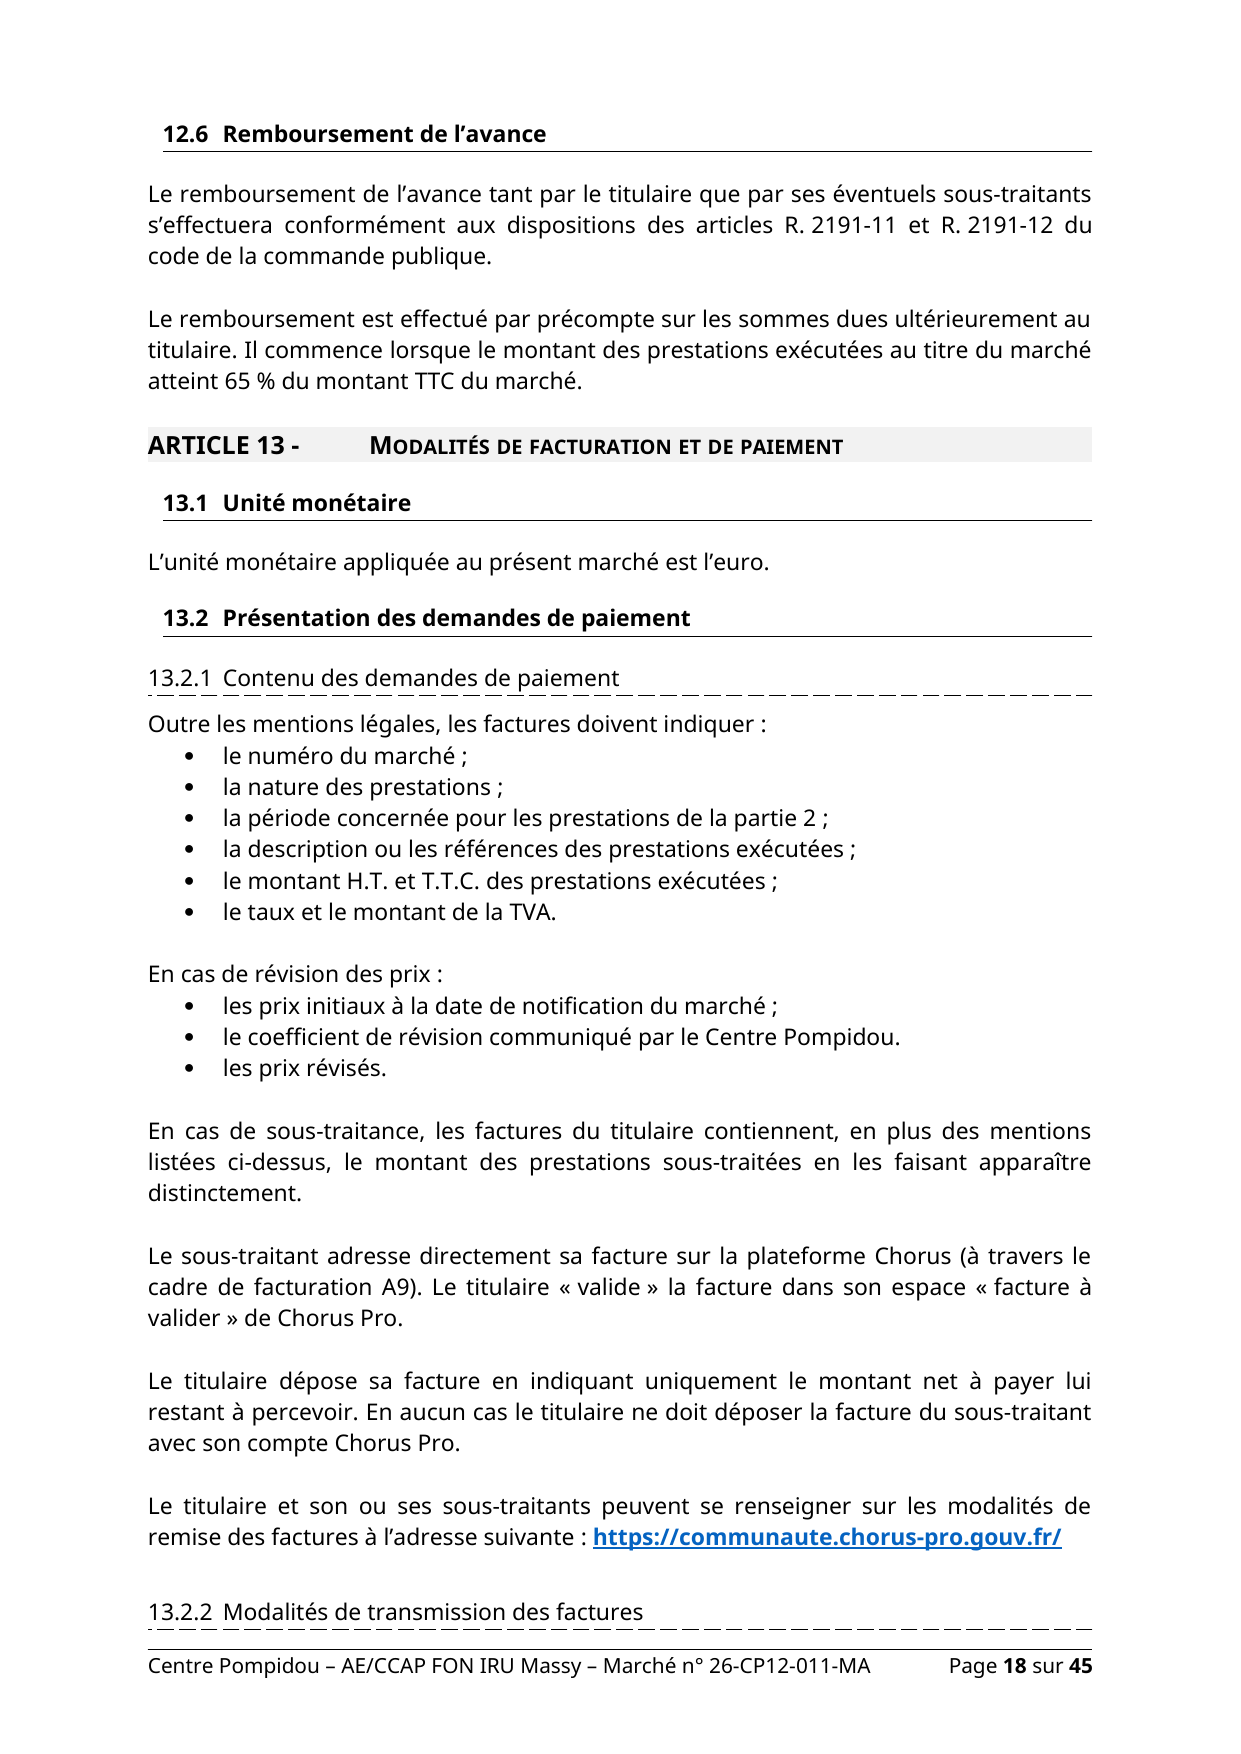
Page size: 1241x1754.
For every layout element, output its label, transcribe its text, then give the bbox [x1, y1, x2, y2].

subtitle Unité monétaire [162, 487, 1092, 521]
list le montant H.T. et T.T.C. des prestations exécutées ; [185, 865, 1092, 896]
text En cas de sous-traitance, les factures du titulaire contiennent, en plus des mentions listées ci-dessus, le montant des prestations sous-traitées en les faisant apparaître distinctement. [148, 1115, 1092, 1208]
text L’unité monétaire appliquée au présent marché est l’euro. [148, 546, 1092, 577]
list les prix révisés. [185, 1052, 1092, 1083]
subtitle Modalités de transmission des factures [148, 1596, 1092, 1630]
subtitle Présentation des demandes de paiement [162, 602, 1092, 637]
list le numéro du marché ; [185, 740, 1092, 771]
list les prix initiaux à la date de notification du marché ; [185, 990, 1092, 1021]
list le taux et le montant de la TVA. [185, 896, 1092, 927]
text Le remboursement de l’avance tant par le titulaire que par ses éventuels sous-traitants s’effectuera conformément aux dispositions des articles R. 2191-11 et R. 2191-12 du code de la commande publique. [148, 177, 1092, 271]
text Outre les mentions légales, les factures doivent indiquer : [148, 708, 1092, 740]
text En cas de révision des prix : [148, 958, 1092, 990]
text Le titulaire et son ou ses sous-traitants peuvent se renseigner sur les modalités de remise des factures à l’adresse suivante : https://communaute.chorus-pro.gouv.fr/ [148, 1490, 1092, 1552]
list la description ou les références des prestations exécutées ; [185, 833, 1092, 865]
list la période concernée pour les prestations de la partie 2 ; [185, 802, 1092, 833]
list la nature des prestations ; [185, 771, 1092, 802]
text Le remboursement est effectué par précompte sur les sommes dues ultérieurement au titulaire. Il commence lorsque le montant des prestations exécutées au titre du marché atteint 65 % du montant TTC du marché. [148, 302, 1092, 396]
list le coefficient de révision communiqué par le Centre Pompidou. [185, 1021, 1092, 1052]
text Le titulaire dépose sa facture en indiquant uniquement le montant net à payer lui restant à percevoir. En aucun cas le titulaire ne doit déposer la facture du sous-traitant avec son compte Chorus Pro. [148, 1365, 1092, 1458]
text Le sous-traitant adresse directement sa facture sur la plateforme Chorus (à travers le cadre de facturation A9). Le titulaire « valide » la facture dans son espace « facture à valider » de Chorus Pro. [148, 1240, 1092, 1333]
subtitle Remboursement de l’avance [162, 118, 1092, 152]
subtitle Modalités de facturation et de paiement [148, 427, 1092, 462]
subtitle Contenu des demandes de paiement [148, 662, 1092, 696]
